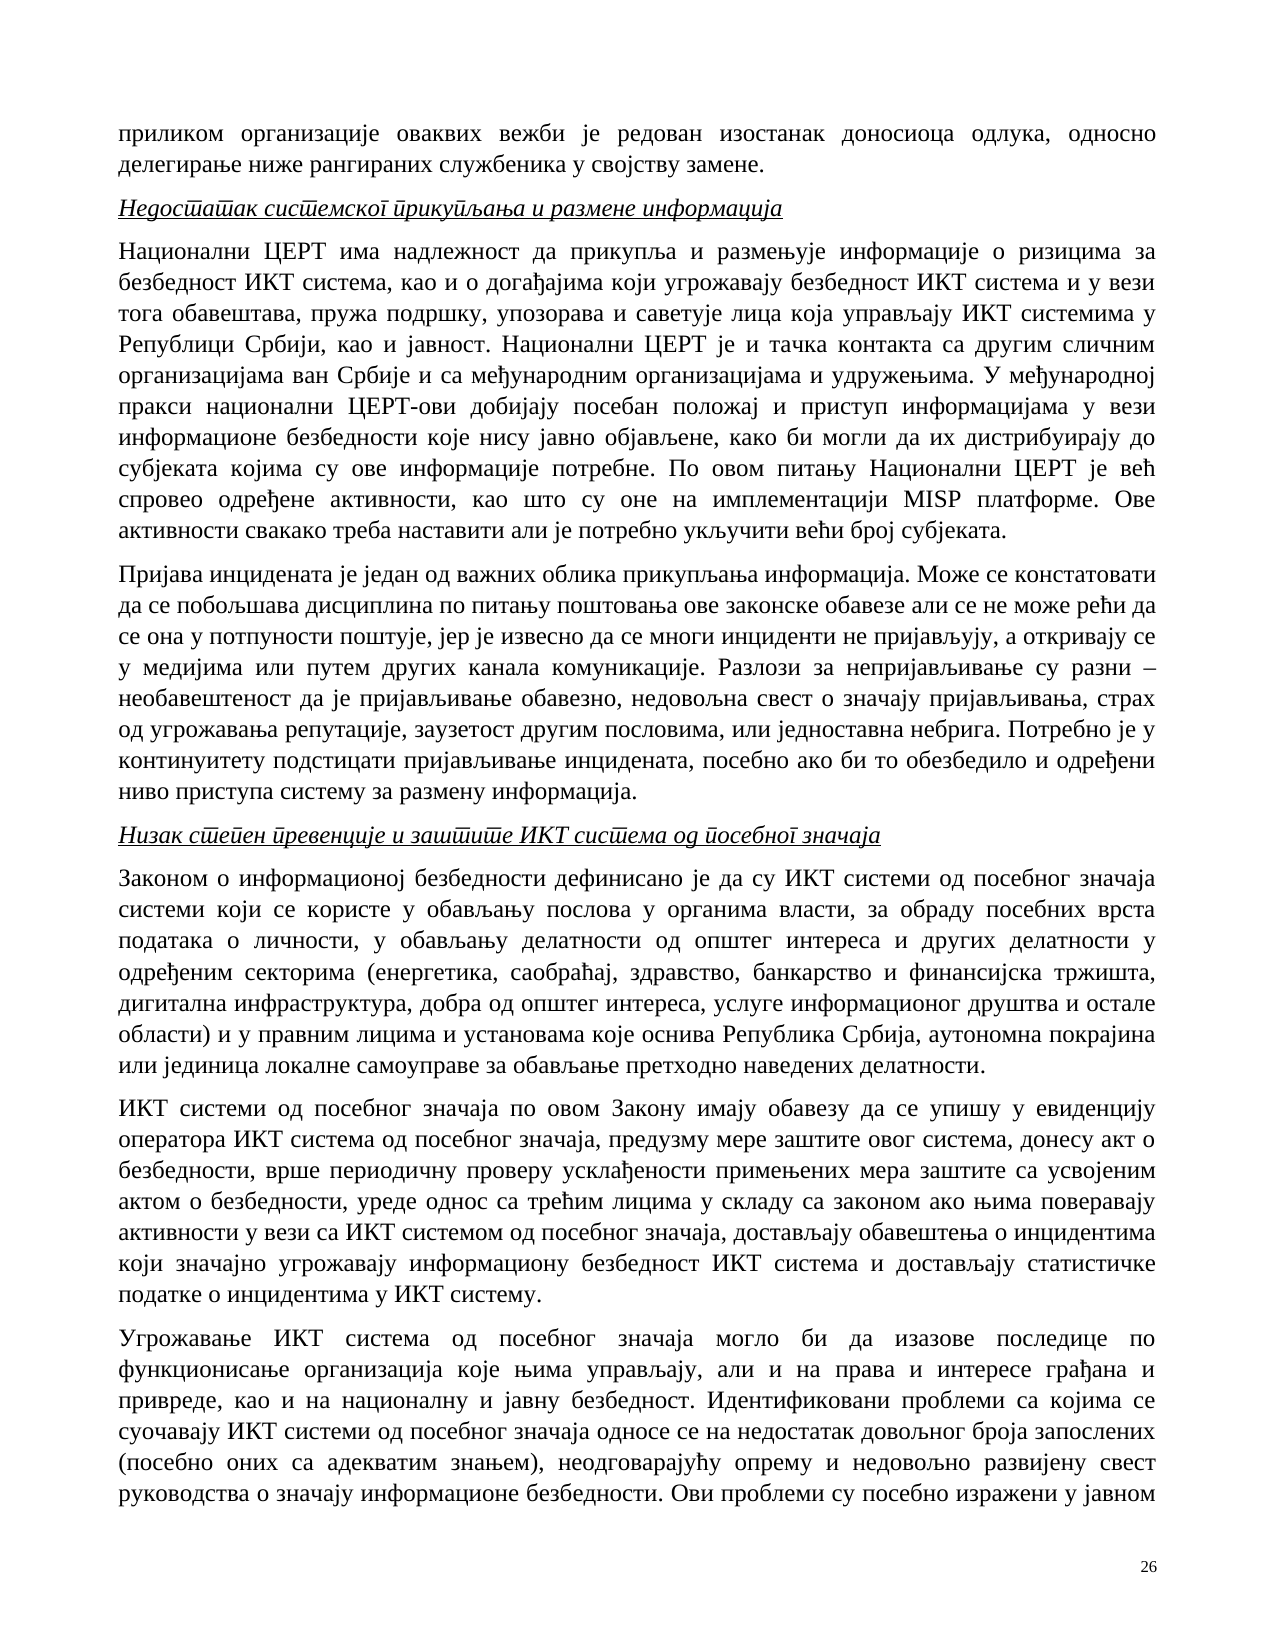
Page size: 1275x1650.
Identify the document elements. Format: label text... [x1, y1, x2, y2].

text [118, 1323, 1157, 1507]
text Национални ЦЕРТ има надлежност да прикупља и размењује информације о ризицима за безбедност ИКТ система, као и o догађајима који угрожавају безбедност ИКТ система и у вези тога обавештава, пружа подршку, упозорава и саветује лица која управљају ИКТ системима у Републици Србији, као и јавност. Национални ЦЕРТ је и тачка контакта са другим сличним организацијама ван Србије и са међународним организацијама и удружењима. У међународној пракси национални ЦЕРТ-ови добијају посебан положај и приступ информацијама у вези информационе безбедности које нису јавно објављене, како би могли да их дистрибуирају до субјеката којима су ове информације потребне. По овом питању Национални ЦЕРТ је већ спровео одређене активности, као што су оне на имплементацији MISP платформе. Ове активности свакако треба наставити али је потребно укључити већи број субјеката. [118, 236, 1157, 544]
text ИКТ системи од посебног значаја по овом Закону имају обавезу да се упишу у евиденцију оператора ИКТ система од посебног значаја, предузму мере заштите овог система, донесу акт о безбедности, врше периодичну проверу усклађености примењених мера заштите са усвојеним актом о безбедности, уреде однос са трећим лицима у складу са законом ако њима поверавају активности у вези са ИКТ системом од посебног значаја, достављају обавештења о инцидентима који значајно угрожавају информациону безбедност ИКТ система и достављају статистичке податке о инцидентима у ИКТ систему. [118, 1093, 1157, 1308]
text Низак степен превенције и заштите ИКТ система од посебног значаја [118, 820, 1157, 849]
text Пријава инцидената је један од важних облика прикупљања информација. Може се констатовати да се побољшава дисциплина по питању поштовања ове законске обавезе али се не може рећи да се она у потпуности поштује, јер је извесно да се многи инциденти не пријављују, а откривају се у медијима или путем других канала комуникације. Разлози за непријављивање су разни – необавештеност да је пријављивање обавезно, недовољна свест о значају пријављивања, страх од угрожавања репутације, заузетост другим пословима, или једноставна небрига. Потребно је у континуитету подстицати пријављивање инцидената, посебно ако би то обезбедило и одређени ниво приступа систему за размену информација. [118, 559, 1157, 805]
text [118, 118, 1157, 178]
text Недостатак системског прикупљања и размене информација [118, 193, 1157, 221]
text Законом о информационој безбедности дефинисано је да су ИКТ системи од посебног значаја системи који се користе у обављању послова у органима власти, за обраду посебних врста података о личности, у обављању делатности од општег интереса и других делатности у одређеним секторима (енергетика, саобраћај, здравство, банкарство и финансијска тржишта, дигитална инфраструктура, добра од општег интереса, услуге информационог друштва и остале области) и у правним лицима и установама које оснива Република Србија, аутономна покрајина или јединица локалне самоуправе за обављање претходно наведених делатности. [118, 863, 1157, 1078]
